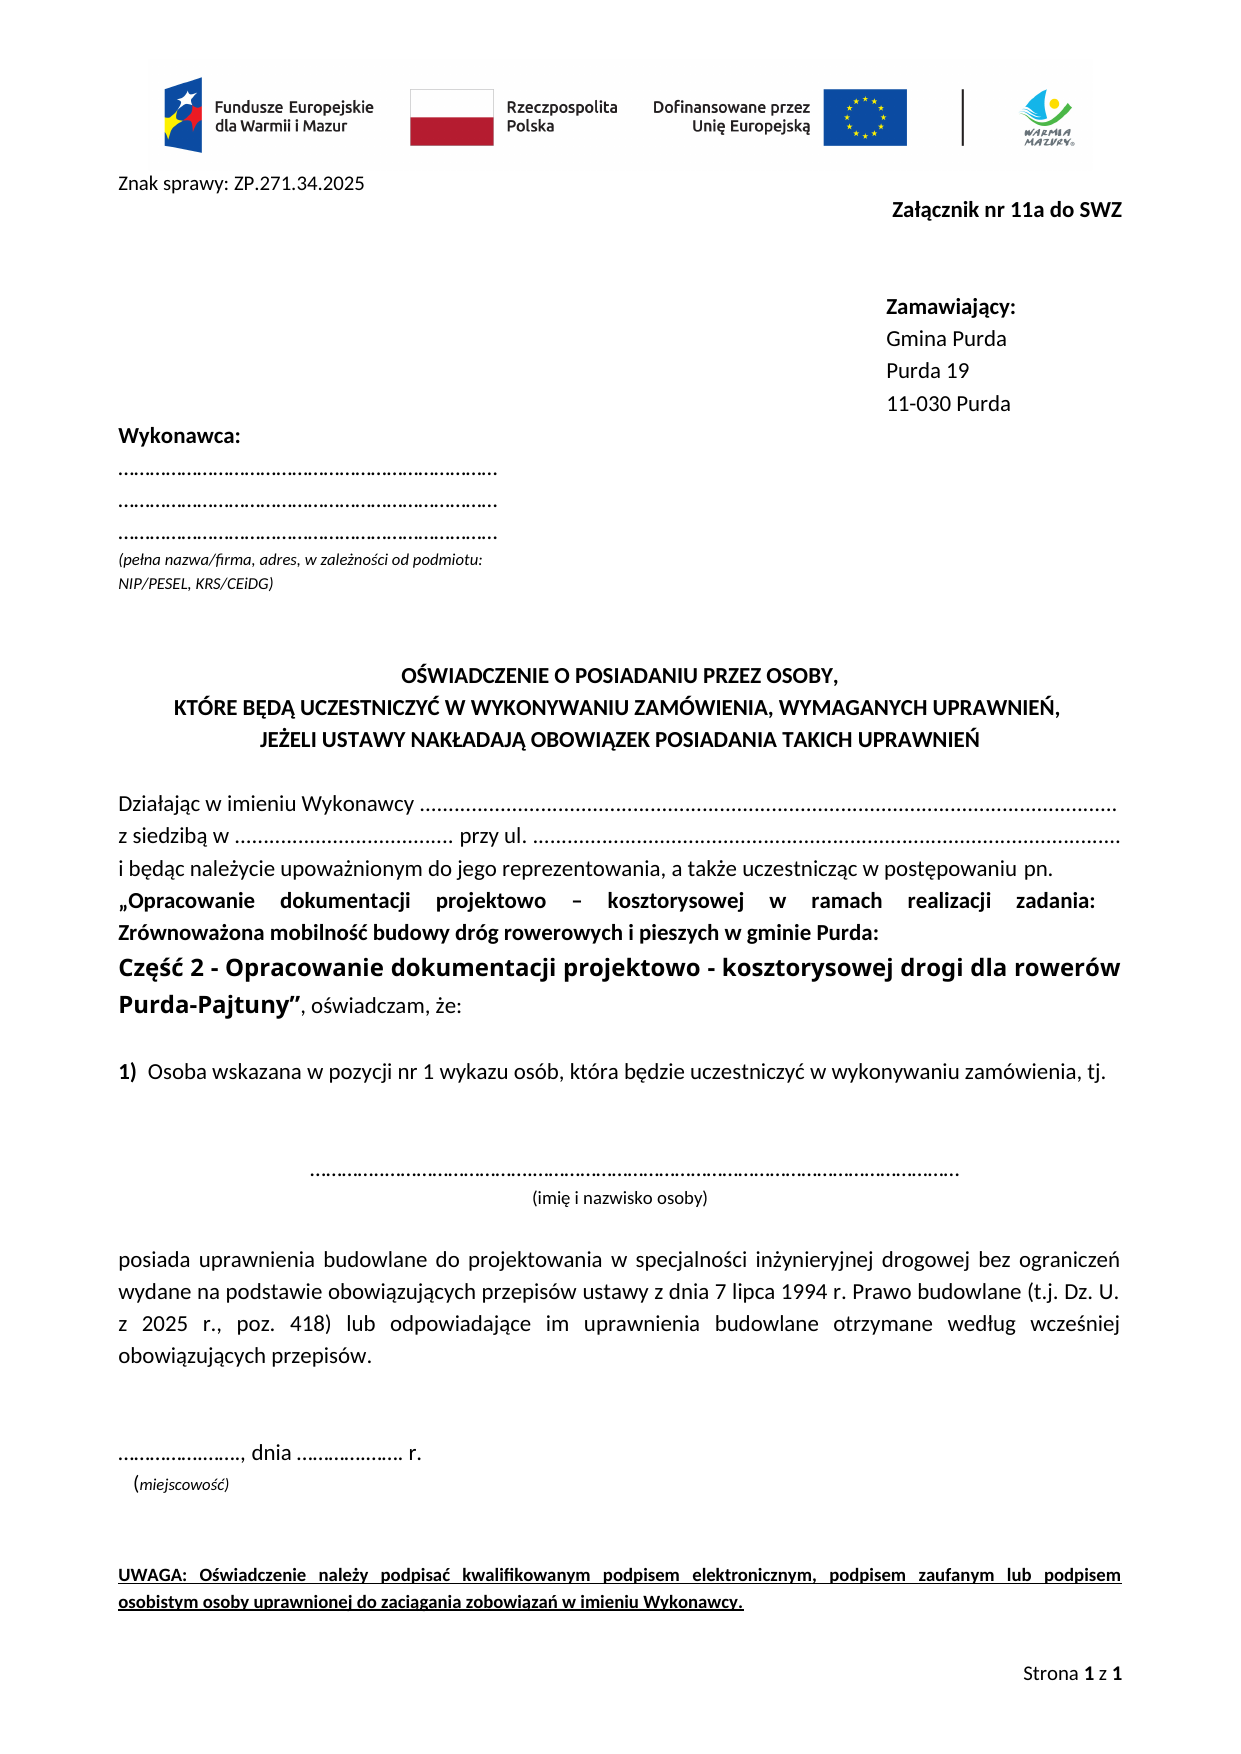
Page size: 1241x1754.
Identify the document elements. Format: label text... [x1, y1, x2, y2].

text (imię i nazwisko osoby) [118, 1186, 1122, 1209]
list Osoba wskazana w pozycji nr 1 wykazu osób, która będzie uczestniczyć w wykonywaniu zamówienia, tj. [118, 1057, 1122, 1085]
text posiada uprawnienia budowlane do projektowania w specjalności inżynieryjnej drogowej bez ograniczeń wydane na podstawie obowiązujących przepisów ustawy z dnia 7 lipca 1994 r. Prawo budowlane (t.j. Dz. U. z 2025 r., poz. 418) lub odpowiadające im uprawnienia budowlane otrzymane według wcześniej obowiązujących przepisów. [118, 1245, 1122, 1369]
text 11-030 Purda [886, 389, 1122, 417]
text Załącznik nr 11a do SWZ [118, 196, 1122, 224]
text Zamawiający: [827, 292, 1122, 320]
text Wykonawca: [118, 421, 1122, 449]
text KTÓRE BĘDĄ UCZESTNICZYĆ W WYKONYWANIU ZAMÓWIENIA, WYMAGANYCH UPRAWNIEŃ, JEŻELI USTAWY NAKŁADAJĄ OBOWIĄZEK POSIADANIA TAKICH UPRAWNIEŃ [118, 693, 1122, 753]
text z siedzibą w ...................................... przy ul. ...................................................................................................... i będąc należycie upoważnionym do jego reprezentowania, a także uczestnicząc w postępowaniu pn. [118, 822, 1122, 882]
text UWAGA: Oświadczenie należy podpisać kwalifikowanym podpisem elektronicznym, podpisem zaufanym lub podpisem osobistym osoby uprawnionej do zaciągania zobowiązań w imieniu Wykonawcy. [118, 1584, 1122, 1613]
text Purda 19 [886, 357, 1122, 384]
text „Opracowanie dokumentacji projektowo – kosztorysowej w ramach realizacji zadania: Zrównoważona mobilność budowy dróg rowerowych i pieszych w gminie Purda: [118, 886, 1122, 946]
text ……………………………………………………………… [118, 485, 1122, 513]
text OŚWIADCZENIE O POSIADANIU PRZEZ OSOBY, [118, 661, 1122, 689]
text …………….……., dnia ………….……. r. [118, 1438, 1122, 1466]
text (pełna nazwa/firma, adres, w zależności od podmiotu: [118, 550, 1122, 570]
text Część 2 - Opracowanie dokumentacji projektowo - kosztorysowej drogi dla rowerów Purda-Pajtuny”, oświadczam, że: [118, 950, 1122, 1020]
text ……………………………………………………………… [118, 453, 1122, 481]
text NIP/PESEL, KRS/CEiDG) [118, 573, 1122, 593]
text UWAGA: Oświadczenie należy podpisać kwalifikowanym podpisem elektronicznym, podpisem zaufanym lub podpisem osobistym osoby uprawnionej do zaciągania zobowiązań w imieniu Wykonawcy. [118, 1563, 1122, 1583]
text Gmina Purda [886, 324, 1122, 352]
text …………..……………………….……………………………………………………………………… [148, 1154, 1122, 1182]
text ……………………………………………………………… [118, 517, 1122, 546]
text Działając w imieniu Wykonawcy ......................................................................................................................... [118, 789, 1122, 817]
picture [147, 59, 1093, 171]
text (miejscowość) [133, 1470, 1122, 1495]
